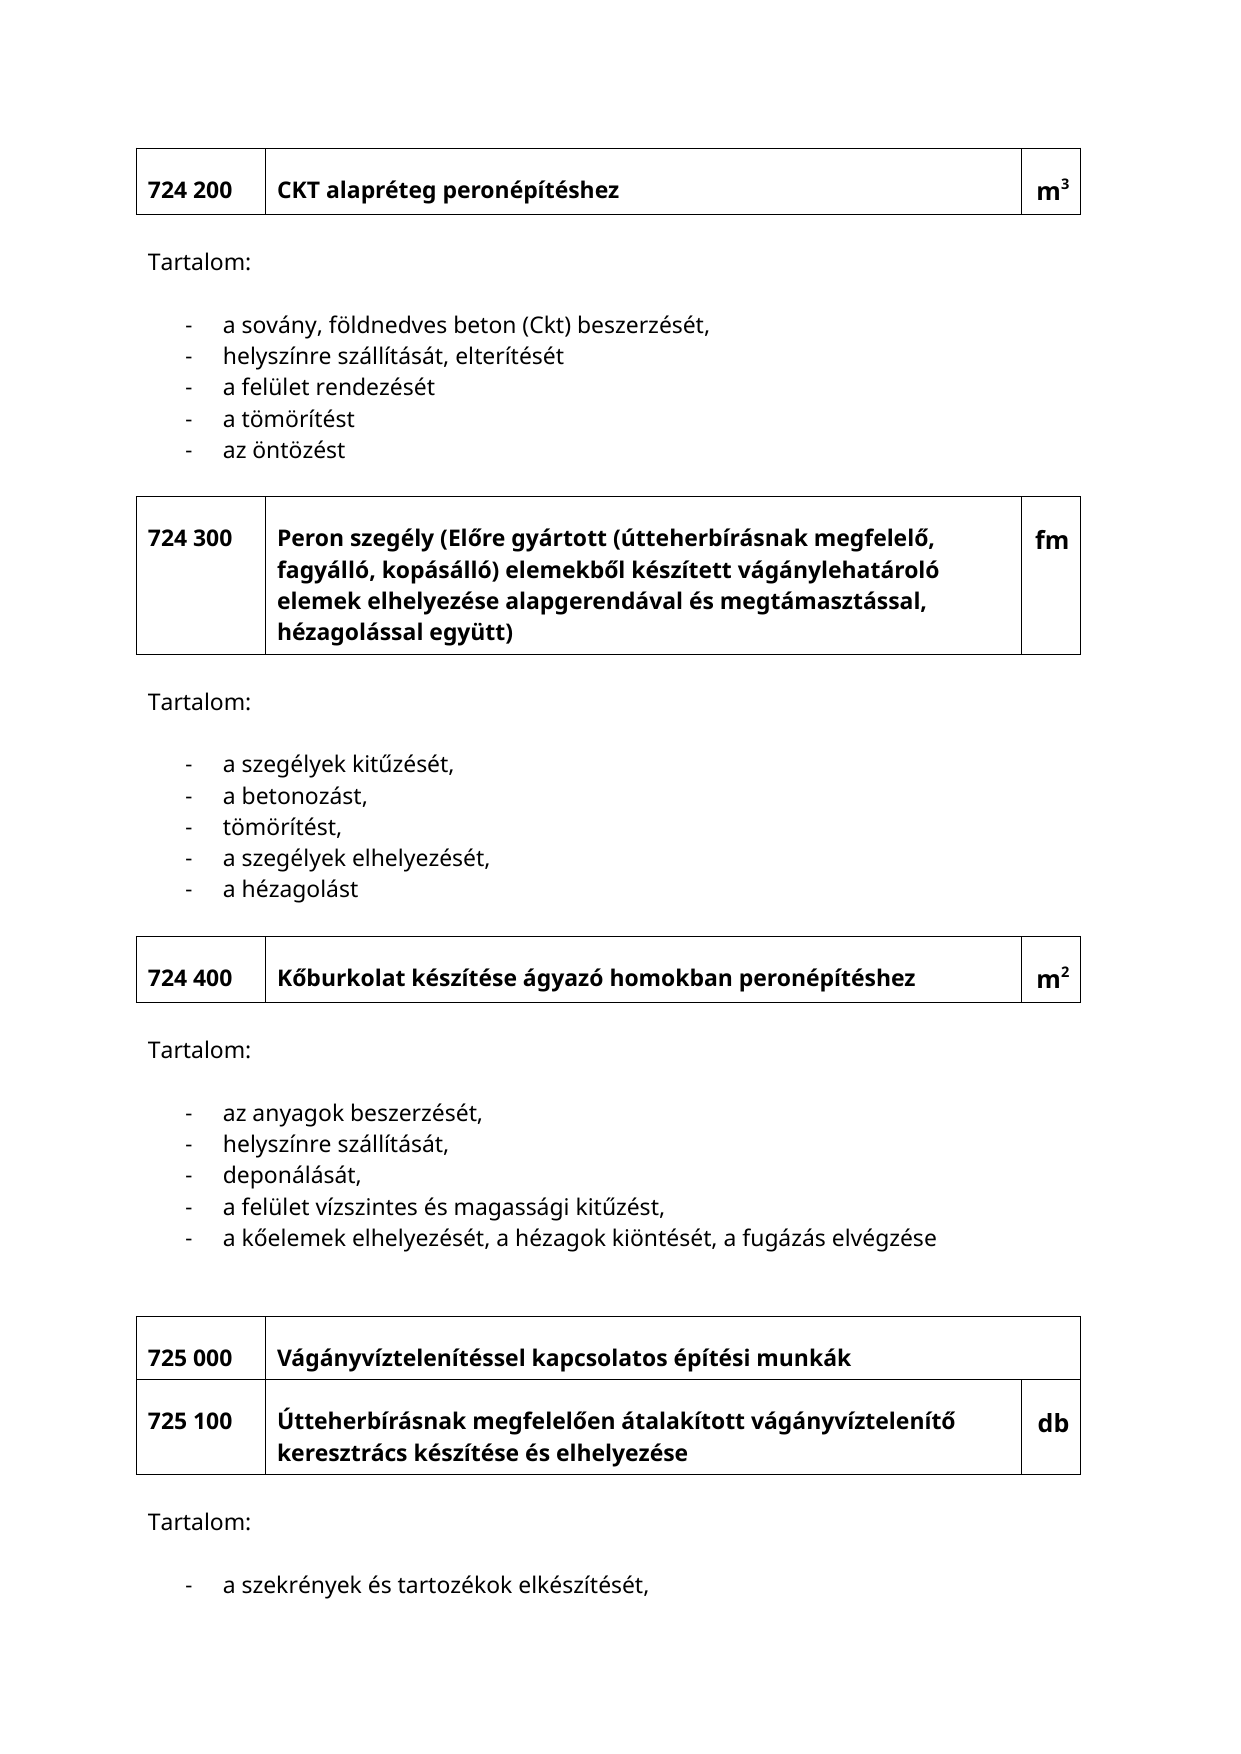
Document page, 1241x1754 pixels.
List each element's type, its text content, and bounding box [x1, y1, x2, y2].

table_header 725 000 [137, 1317, 265, 1379]
list a tömörítést [185, 402, 1093, 434]
list helyszínre szállítását, [185, 1128, 1093, 1159]
list a hézagolást [185, 873, 1093, 904]
list a betonozást, [185, 779, 1093, 811]
list a szekrények és tartozékok elkészítését, [185, 1569, 1093, 1600]
table_header Vágányvíztelenítéssel kapcsolatos építési munkák [266, 1317, 1080, 1379]
list a szegélyek kitűzését, [185, 748, 1093, 779]
table_header 724 200 [137, 149, 265, 214]
text Tartalom: [148, 686, 1093, 717]
text Tartalom: [148, 1506, 1093, 1538]
table_cell 725 100 [137, 1380, 265, 1474]
list tömörítést, [185, 811, 1093, 842]
list az anyagok beszerzését, [185, 1097, 1093, 1128]
text Tartalom: [148, 246, 1093, 277]
table_header Kőburkolat készítése ágyazó homokban peronépítéshez [266, 937, 1021, 1002]
list a szegélyek elhelyezését, [185, 842, 1093, 873]
table_header 724 300 [137, 497, 265, 653]
list a kőelemek elhelyezését, a hézagok kiöntését, a fugázás elvégzése [185, 1222, 1093, 1253]
table_cell db [1022, 1380, 1080, 1474]
table_header Peron szegély (Előre gyártott (útteherbírásnak megfelelő, fagyálló, kopásálló) elemekből készített vágánylehatároló elemek elhelyezése alapgerendával és megtámasztással, hézagolással együtt) [266, 497, 1021, 653]
text Tartalom: [148, 1034, 1093, 1066]
table_header CKT alapréteg peronépítéshez [266, 149, 1021, 214]
list a sovány, földnedves beton (Ckt) beszerzését, [185, 309, 1093, 340]
list a felület rendezését [185, 371, 1093, 402]
table_header fm [1022, 497, 1080, 653]
table_header 724 400 [137, 937, 265, 1002]
list a felület vízszintes és magassági kitűzést, [185, 1191, 1093, 1222]
list deponálását, [185, 1159, 1093, 1191]
table_cell Útteherbírásnak megfelelően átalakított vágányvíztelenítő keresztrács készítése és elhelyezése [266, 1380, 1021, 1474]
table_header m3 [1022, 149, 1080, 214]
list helyszínre szállítását, elterítését [185, 340, 1093, 371]
list az öntözést [185, 434, 1093, 465]
table_header m2 [1022, 937, 1080, 1002]
